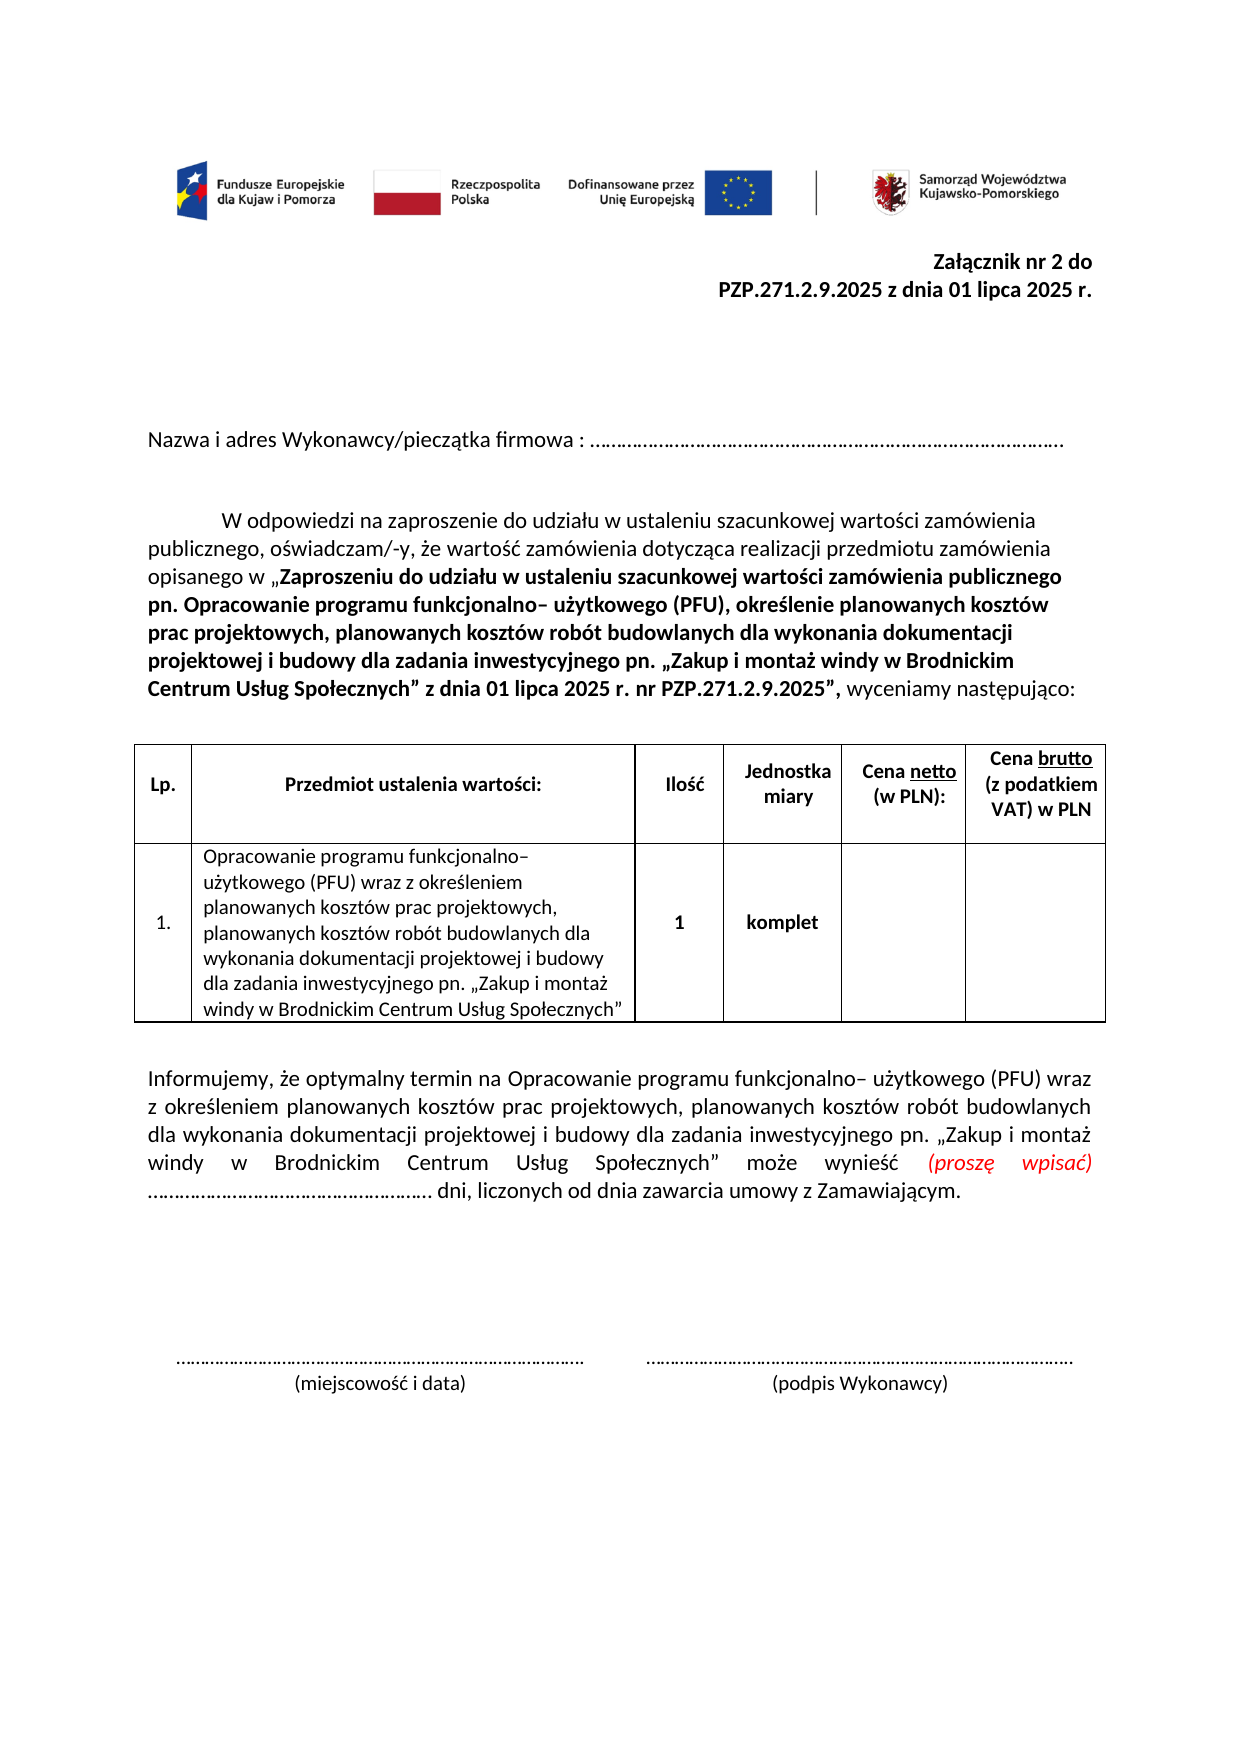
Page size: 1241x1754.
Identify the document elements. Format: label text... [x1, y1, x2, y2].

table_cell 1. [135, 844, 191, 1021]
text Załącznik nr 2 do [148, 247, 1093, 276]
table_cell komplet [724, 844, 841, 1021]
list W odpowiedzi na zaproszenie do udziału w ustaleniu szacunkowej wartości zamówienia publicznego, oświadczam/-y, że wartość zamówienia dotycząca realizacji przedmiotu zamówienia opisanego w „Zaproszeniu do udziału w ustaleniu szacunkowej wartości zamówienia publicznego pn. Opracowanie programu funkcjonalno– użytkowego (PFU), określenie planowanych kosztów prac projektowych, planowanych kosztów robót budowlanych dla wykonania dokumentacji projektowej i budowy dla zadania inwestycyjnego pn. „Zakup i montaż windy w Brodnickim Centrum Usług Społecznych” z dnia 01 lipca 2025 r. nr PZP.271.2.9.2025”, wyceniamy następująco: [148, 506, 1093, 702]
table_header Ilość [636, 745, 723, 842]
table_cell (podpis Wykonawcy) [620, 1370, 1100, 1395]
table_header Lp. [135, 745, 191, 842]
table_cell (miejscowość i data) [140, 1370, 620, 1395]
table_header Cena brutto (z podatkiem VAT) w PLN [966, 745, 1105, 842]
table_header …………………………………………………………………………. [140, 1345, 620, 1370]
table_header …………………………………………………………………………….. [620, 1345, 1100, 1370]
list Informujemy, że optymalny termin na Opracowanie programu funkcjonalno– użytkowego (PFU) wraz z określeniem planowanych kosztów prac projektowych, planowanych kosztów robót budowlanych dla wykonania dokumentacji projektowej i budowy dla zadania inwestycyjnego pn. „Zakup i montaż windy w Brodnickim Centrum Usług Społecznych” może wynieść (proszę wpisać) ……………………………………………… dni, liczonych od dnia zawarcia umowy z Zamawiającym. [148, 1064, 1093, 1204]
table_header Cena netto (w PLN): [842, 745, 965, 842]
table_cell Opracowanie programu funkcjonalno– użytkowego (PFU) wraz z określeniem planowanych kosztów prac projektowych, planowanych kosztów robót budowlanych dla wykonania dokumentacji projektowej i budowy dla zadania inwestycyjnego pn. „Zakup i montaż windy w Brodnickim Centrum Usług Społecznych” [192, 844, 634, 1021]
table_header Jednostka miary [724, 745, 841, 842]
table_cell [842, 844, 965, 1021]
text PZP.271.2.9.2025 z dnia 01 lipca 2025 r. [148, 276, 1093, 303]
table_cell [966, 844, 1105, 1021]
picture [147, 147, 1093, 235]
table_cell 1 [636, 844, 723, 1021]
text Nazwa i adres Wykonawcy/pieczątka firmowa : ……………………………………………………………………………… [148, 425, 1093, 453]
table_header Przedmiot ustalenia wartości: [192, 745, 634, 842]
